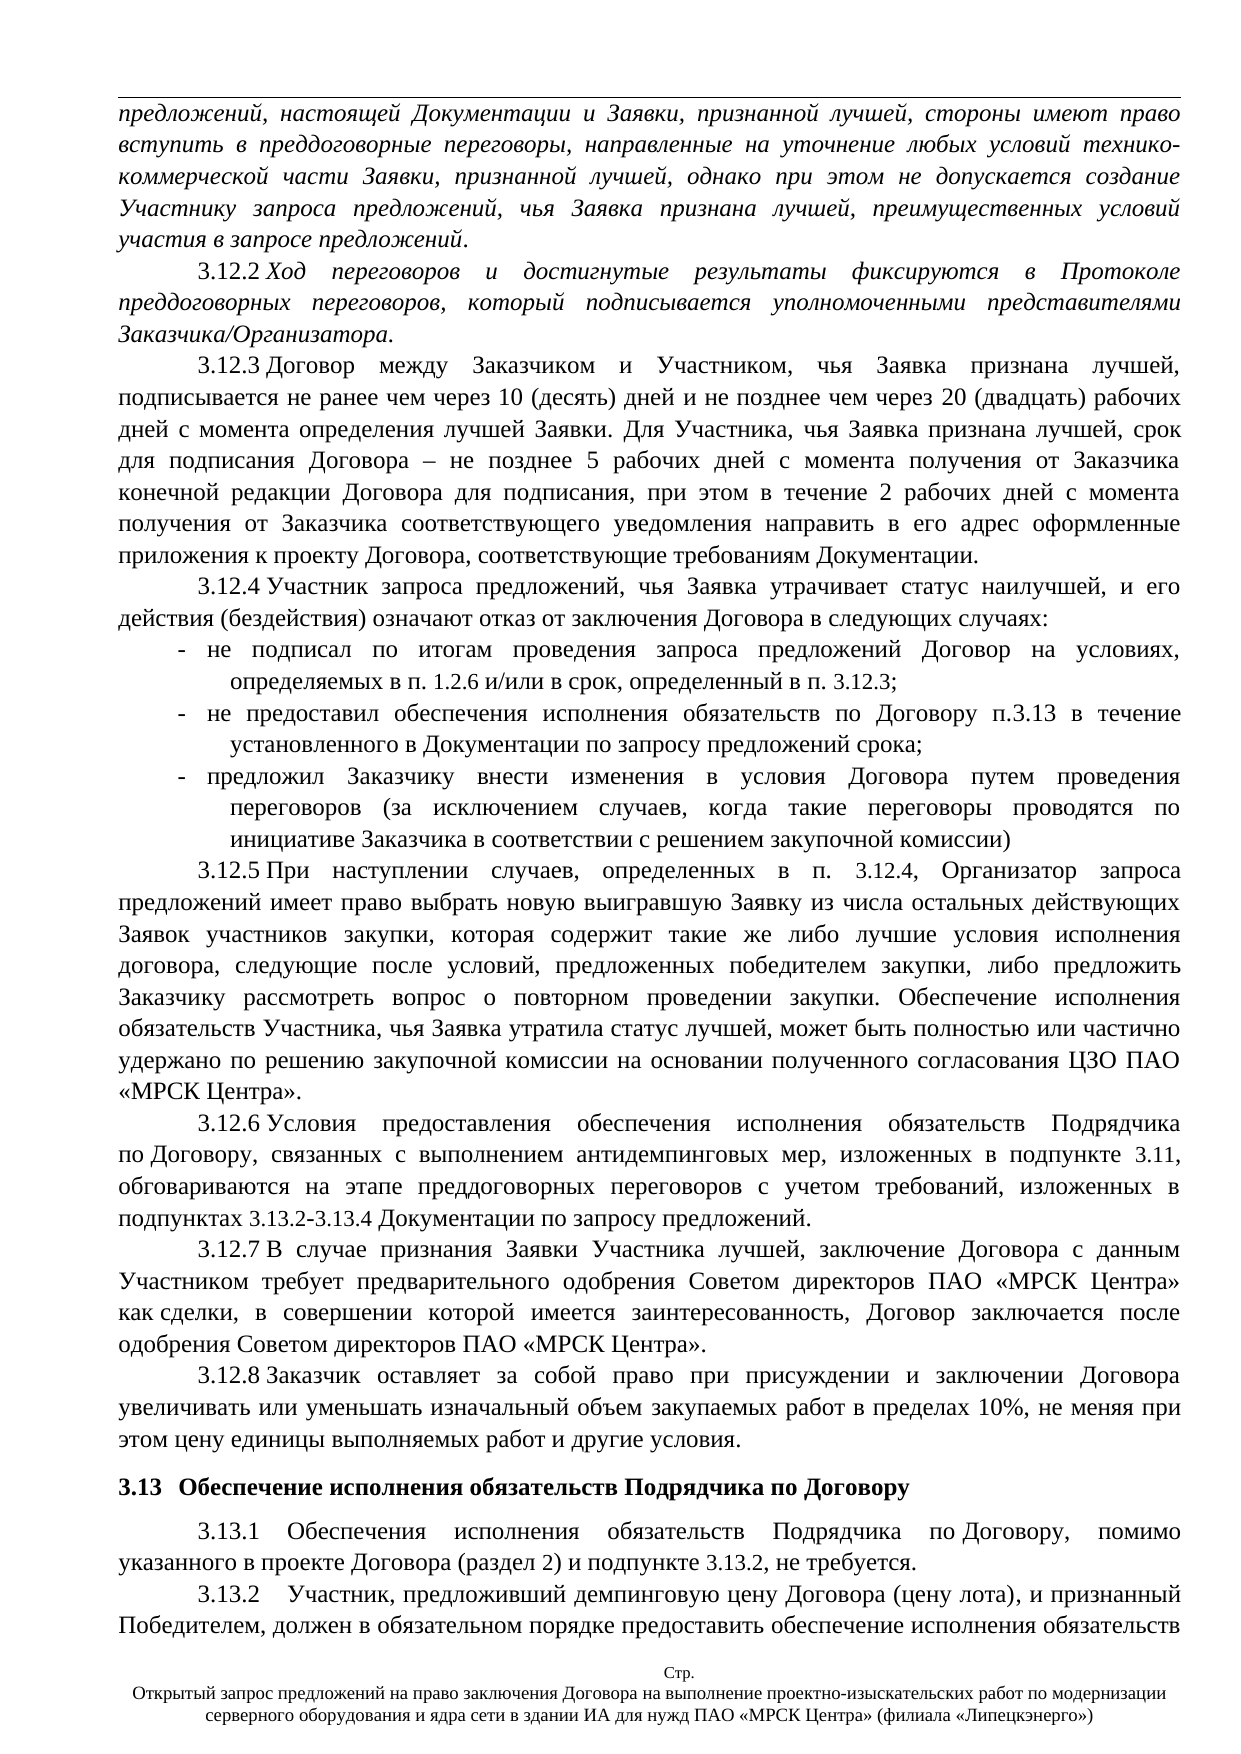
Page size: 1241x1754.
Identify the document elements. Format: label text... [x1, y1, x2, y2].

list В случае признания Заявки Участника лучшей, заключение Договора с данным Участником требует предварительного одобрения Советом директоров ПАО «МРСК Центра» как сделки, в совершении которой имеется заинтересованность, Договор заключается после одобрения Советом директоров ПАО «МРСК Центра». [118, 1234, 1181, 1358]
list Ход переговоров и достигнутые результаты фиксируются в Протоколе преддоговорных переговоров, который подписывается уполномоченными представителями Заказчика/Организатора. [118, 256, 1181, 348]
list не подписал по итогам проведения запроса предложений Договор на условиях, определяемых в п. 1.2.6 и/или в срок, определенный в п. 3.12.3; [177, 634, 1181, 695]
list Договор между Заказчиком и Участником, чья Заявка признана лучшей, подписывается не ранее чем через 10 (десять) дней и не позднее чем через 20 (двадцать) рабочих дней с момента определения лучшей Заявки. Для Участника, чья Заявка признана лучшей, срок для подписания Договора – не позднее 5 рабочих дней с момента получения от Заказчика конечной редакции Договора для подписания, при этом в течение 2 рабочих дней с момента получения от Заказчика соответствующего уведомления направить в его адрес оформленные приложения к проекту Договора, соответствующие требованиям Документации. [118, 351, 1181, 569]
list При наступлении случаев, определенных в п. 3.12.4, Организатор запроса предложений имеет право выбрать новую выигравшую Заявку из числа остальных действующих Заявок участников закупки, которая содержит такие же либо лучшие условия исполнения договора, следующие после условий, предложенных победителем закупки, либо предложить Заказчику рассмотреть вопрос о повторном проведении закупки. Обеспечение исполнения обязательств Участника, чья Заявка утратила статус лучшей, может быть полностью или частично удержано по решению закупочной комиссии на основании полученного согласования ЦЗО ПАО «МРСК Центра». [118, 856, 1181, 1105]
list Заказчик оставляет за собой право при присуждении и заключении Договора увеличивать или уменьшать изначальный объем закупаемых работ в пределах 10%, не меняя при этом цену единицы выполняемых работ и другие условия. [118, 1361, 1181, 1452]
list Обеспечения исполнения обязательств Подрядчика по Договору, помимо указанного в проекте Договора (раздел 2) и подпункте 3.13.2, не требуется. [118, 1516, 1181, 1576]
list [118, 98, 1181, 253]
list Участник запроса предложений, чья Заявка утрачивает статус наилучшей, и его действия (бездействия) означают отказ от заключения Договора в следующих случаях: [118, 571, 1181, 632]
list предложил Заказчику внести изменения в условия Договора путем проведения переговоров (за исключением случаев, когда такие переговоры проводятся по инициативе Заказчика в соответствии с решением закупочной комиссии) [177, 761, 1181, 853]
list не предоставил обеспечения исполнения обязательств по Договору п.3.13 в течение установленного в Документации по запросу предложений срока; [177, 698, 1181, 758]
subtitle Обеспечение исполнения обязательств Подрядчика по Договору [118, 1472, 1181, 1501]
list Условия предоставления обеспечения исполнения обязательств Подрядчика по Договору, связанных с выполнением антидемпинговых мер, изложенных в подпункте 3.11, обговариваются на этапе преддоговорных переговоров с учетом требований, изложенных в подпунктах 3.13.2-3.13.4 Документации по запросу предложений. [118, 1108, 1181, 1231]
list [118, 1579, 1181, 1639]
